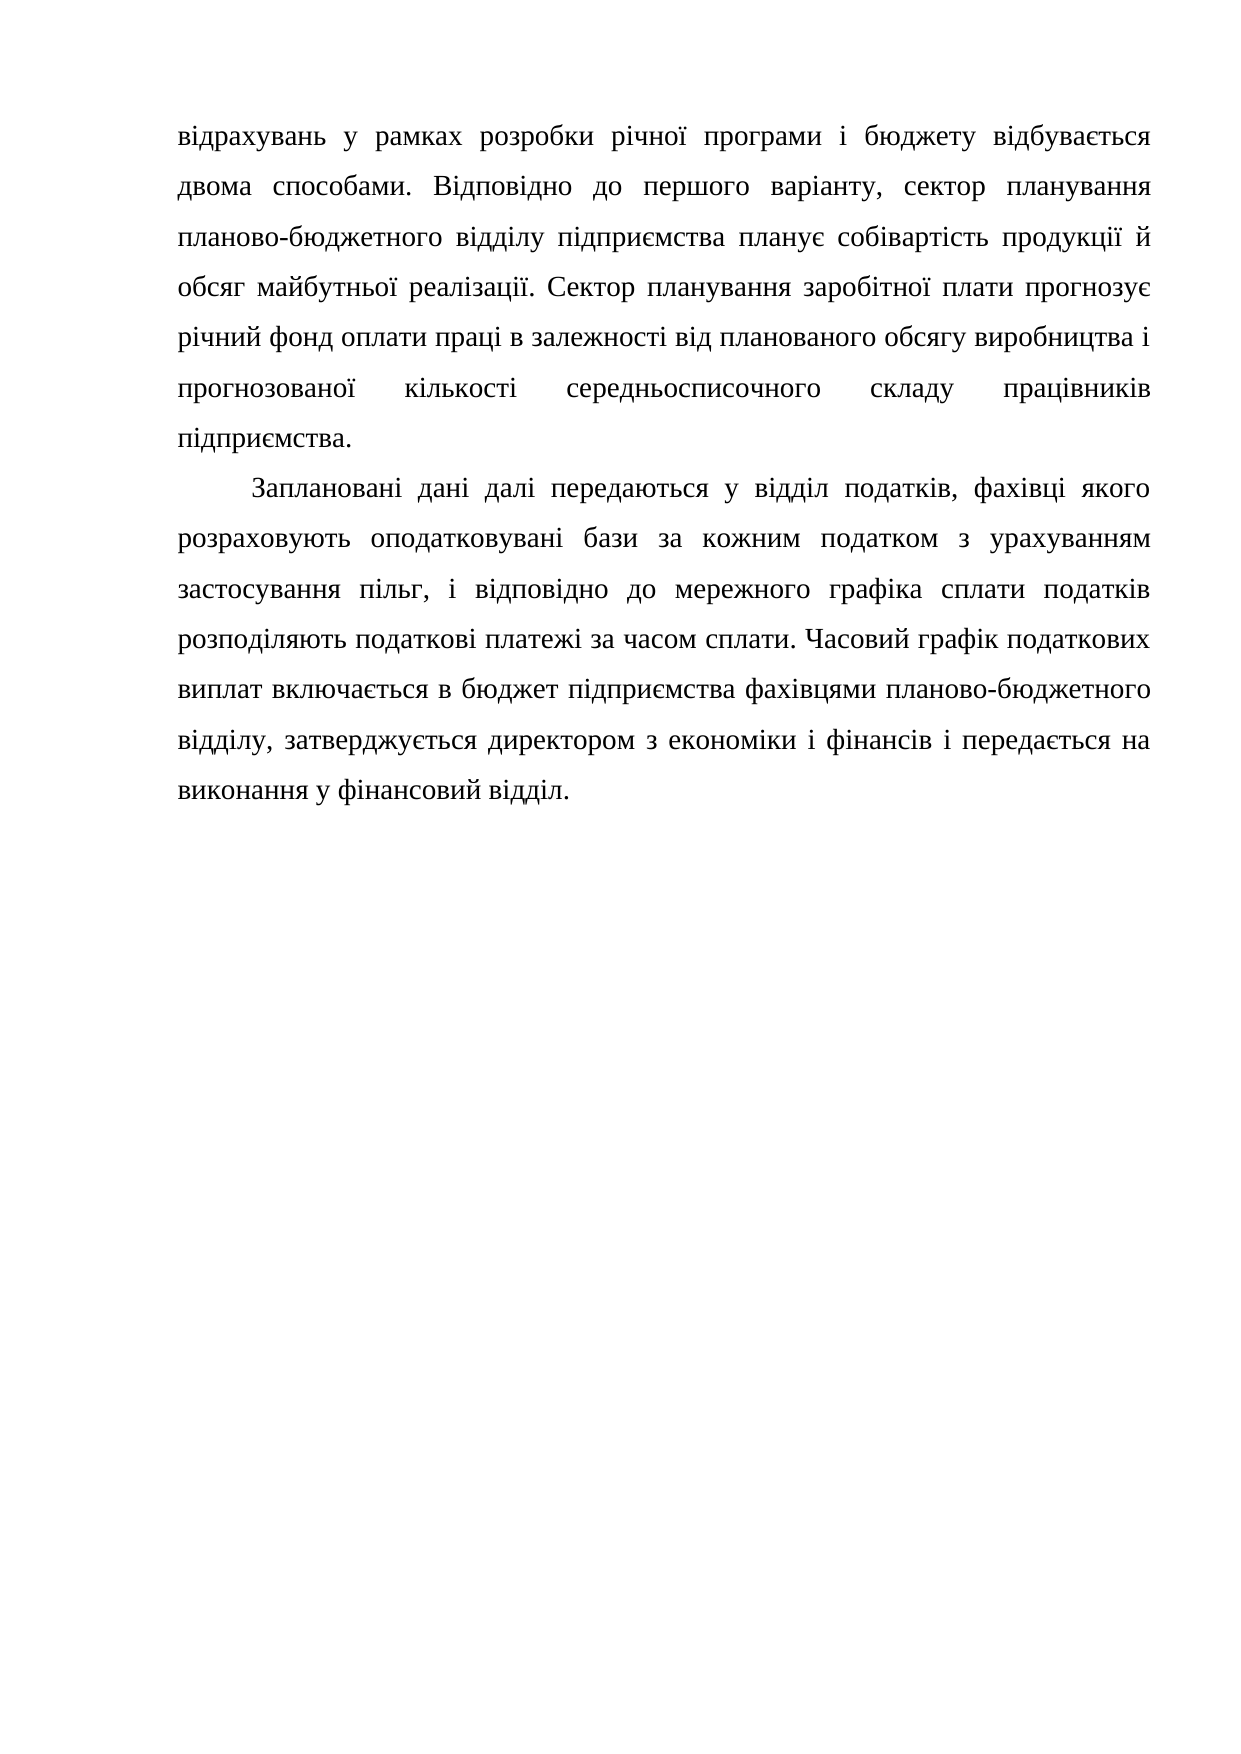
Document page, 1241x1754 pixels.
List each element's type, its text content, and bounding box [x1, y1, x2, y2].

text Заплановані дані далі передаються у відділ податків, фахівці якого розраховують оподатковувані бази за кожним податком з урахуванням застосування пільг, і відповідно до мережного графіка сплати податків розподіляють податкові платежі за часом сплати. Часовий графік податкових виплат включається в бюджет підприємства фахівцями планово-бюджетного відділу, затверджується директором з економіки і фінансів і передається на виконання у фінансовий відділ. [177, 470, 1152, 806]
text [177, 118, 1152, 453]
